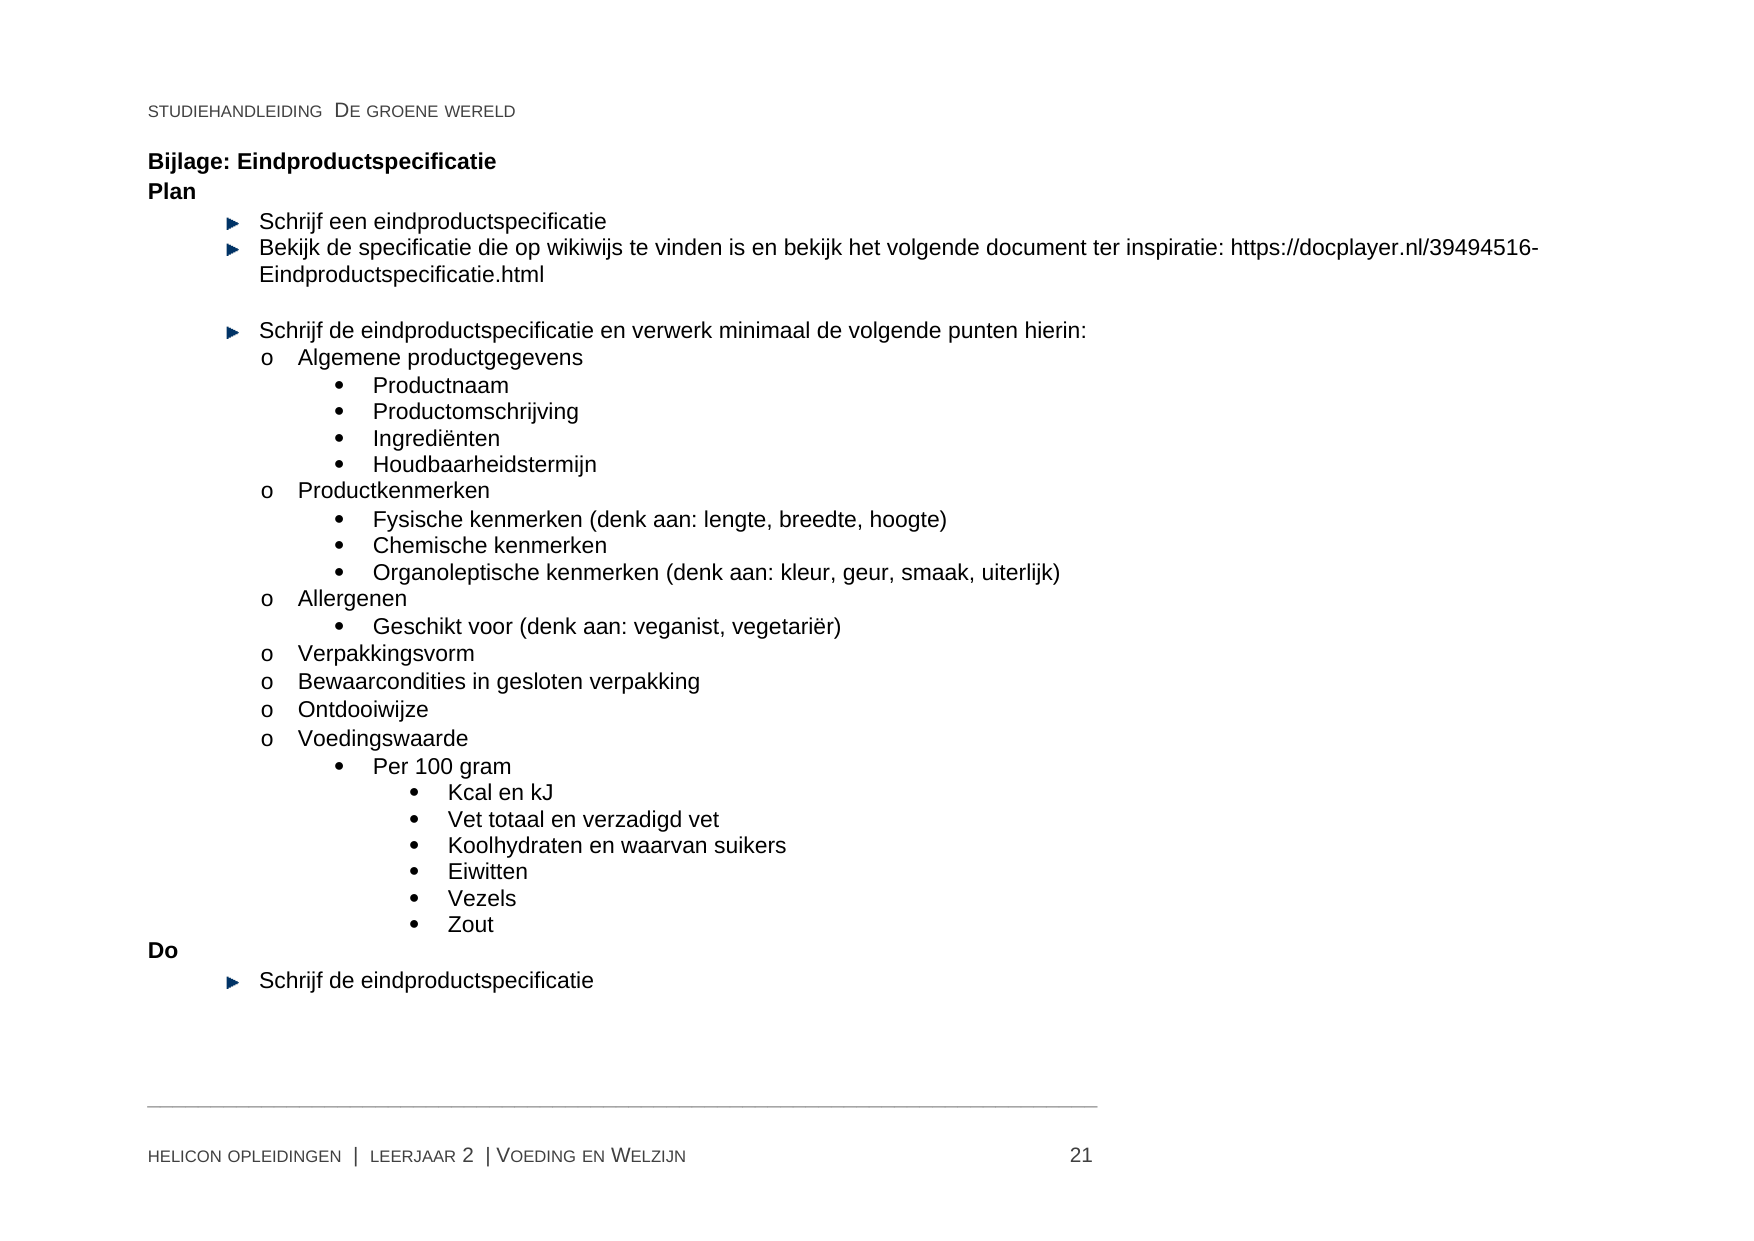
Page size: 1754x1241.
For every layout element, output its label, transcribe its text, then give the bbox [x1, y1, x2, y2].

list Geschikt voor (denk aan: veganist, vegetariër) [335, 613, 1606, 639]
list Vezels [410, 884, 1606, 911]
list Houdbaarheidstermijn [335, 451, 1606, 477]
list Fysische kenmerken (denk aan: lengte, breedte, hoogte) [335, 506, 1606, 532]
picture [222, 322, 239, 339]
text Bijlage: Eindproductspecificatie [148, 148, 1611, 174]
list Ontdooiwijze [260, 696, 1606, 724]
text Do [148, 937, 1611, 964]
picture [222, 213, 239, 230]
list Verpakkingsvorm [260, 639, 1606, 668]
list Vet totaal en verzadigd vet [410, 806, 1606, 832]
text Plan [148, 178, 1611, 204]
list Per 100 gram [335, 753, 1606, 779]
picture [222, 972, 239, 989]
list Chemische kenmerken [335, 532, 1606, 558]
list Voedingswaarde [260, 724, 1606, 753]
list Zout [410, 911, 1606, 937]
list Organoleptische kenmerken (denk aan: kleur, geur, smaak, uiterlijk) [335, 558, 1606, 585]
list Productkenmerken [260, 477, 1606, 506]
list Schrijf een eindproductspecificatie [221, 208, 1606, 234]
list Schrijf de eindproductspecificatie [221, 967, 1606, 994]
list Allergenen [260, 585, 1606, 613]
list Koolhydraten en waarvan suikers [410, 832, 1606, 858]
list Productnaam [335, 372, 1606, 398]
list Eiwitten [410, 858, 1606, 884]
list Ingrediënten [335, 425, 1606, 451]
list Bekijk de specificatie die op wikiwijs te vinden is en bekijk het volgende document ter inspiratie: https://docplayer.nl/39494516-Eindproductspecificatie.html [221, 234, 1606, 287]
list Bewaarcondities in gesloten verpakking [260, 668, 1606, 696]
list Schrijf de eindproductspecificatie en verwerk minimaal de volgende punten hierin: [221, 317, 1606, 344]
picture [222, 239, 239, 256]
list Algemene productgegevens [260, 344, 1606, 372]
list Kcal en kJ [410, 779, 1606, 806]
list Productomschrijving [335, 398, 1606, 425]
